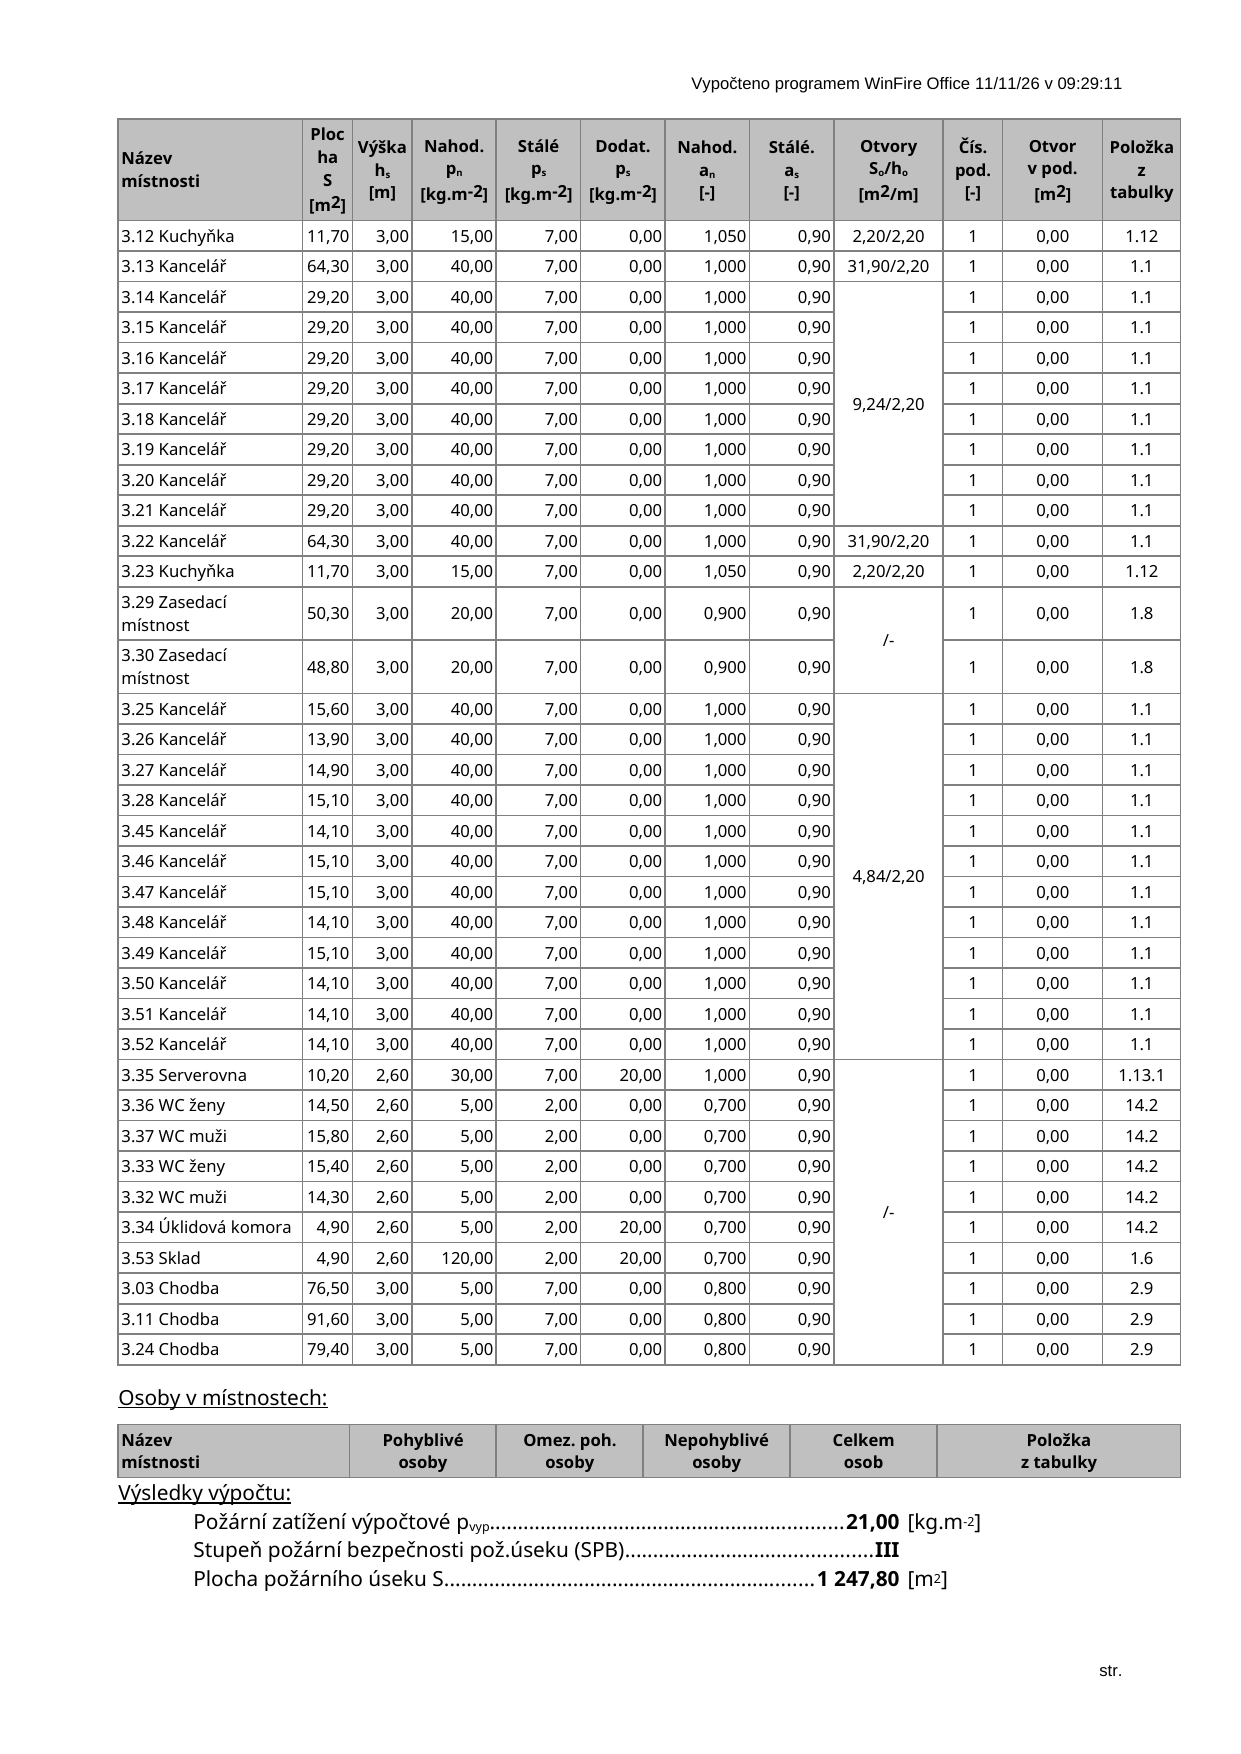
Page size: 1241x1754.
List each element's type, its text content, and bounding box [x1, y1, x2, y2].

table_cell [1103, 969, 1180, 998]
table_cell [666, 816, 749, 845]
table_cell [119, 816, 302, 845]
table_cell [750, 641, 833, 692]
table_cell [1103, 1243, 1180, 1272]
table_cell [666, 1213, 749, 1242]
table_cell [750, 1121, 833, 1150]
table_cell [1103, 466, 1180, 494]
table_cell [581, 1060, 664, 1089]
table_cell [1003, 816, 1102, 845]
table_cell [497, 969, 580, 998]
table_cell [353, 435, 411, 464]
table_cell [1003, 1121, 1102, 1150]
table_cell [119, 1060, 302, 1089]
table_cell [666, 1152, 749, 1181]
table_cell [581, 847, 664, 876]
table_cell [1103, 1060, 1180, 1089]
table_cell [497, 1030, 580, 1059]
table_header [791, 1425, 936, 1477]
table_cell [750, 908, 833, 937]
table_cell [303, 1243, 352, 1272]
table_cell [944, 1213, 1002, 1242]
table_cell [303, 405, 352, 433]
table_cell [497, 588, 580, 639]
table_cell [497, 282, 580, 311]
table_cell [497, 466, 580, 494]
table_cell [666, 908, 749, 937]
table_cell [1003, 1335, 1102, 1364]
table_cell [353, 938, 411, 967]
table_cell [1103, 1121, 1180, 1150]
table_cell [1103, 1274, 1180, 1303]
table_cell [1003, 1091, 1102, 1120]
table_cell 3.13 Kancelář [119, 252, 302, 281]
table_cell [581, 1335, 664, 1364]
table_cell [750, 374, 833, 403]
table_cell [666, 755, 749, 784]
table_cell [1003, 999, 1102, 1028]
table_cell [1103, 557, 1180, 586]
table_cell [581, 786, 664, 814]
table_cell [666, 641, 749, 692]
table_cell 0,00 [1003, 252, 1102, 281]
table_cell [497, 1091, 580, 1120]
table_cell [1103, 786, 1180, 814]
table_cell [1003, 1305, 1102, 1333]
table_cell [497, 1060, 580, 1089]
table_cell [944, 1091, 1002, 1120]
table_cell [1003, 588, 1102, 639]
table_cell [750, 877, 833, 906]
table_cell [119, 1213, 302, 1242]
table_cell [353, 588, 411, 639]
table_cell 1 [944, 221, 1002, 250]
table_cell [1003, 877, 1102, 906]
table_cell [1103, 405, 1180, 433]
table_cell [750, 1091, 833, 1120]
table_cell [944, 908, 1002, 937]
table_cell 3,00 [353, 252, 411, 281]
table_cell 0,90 [750, 252, 833, 281]
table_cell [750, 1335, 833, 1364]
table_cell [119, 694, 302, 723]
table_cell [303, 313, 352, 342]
table_cell 7,00 [497, 252, 580, 281]
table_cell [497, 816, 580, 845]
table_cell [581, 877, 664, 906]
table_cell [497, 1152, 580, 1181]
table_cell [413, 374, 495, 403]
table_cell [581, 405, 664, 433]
table_cell 40,00 [413, 282, 495, 311]
table_cell 11,70 [303, 221, 352, 250]
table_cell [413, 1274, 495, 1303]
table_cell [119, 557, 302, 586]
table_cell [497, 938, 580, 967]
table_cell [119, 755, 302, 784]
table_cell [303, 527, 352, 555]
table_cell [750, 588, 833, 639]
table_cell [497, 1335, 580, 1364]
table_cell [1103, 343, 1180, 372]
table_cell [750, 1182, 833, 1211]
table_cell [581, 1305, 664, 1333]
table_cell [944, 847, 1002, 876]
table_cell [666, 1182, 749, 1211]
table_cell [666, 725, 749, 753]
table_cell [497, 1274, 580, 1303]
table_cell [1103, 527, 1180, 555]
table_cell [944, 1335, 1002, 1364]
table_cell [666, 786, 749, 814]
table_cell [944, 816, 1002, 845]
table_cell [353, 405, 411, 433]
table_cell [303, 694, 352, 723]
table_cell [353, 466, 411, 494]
table_header Název místnosti [119, 120, 302, 220]
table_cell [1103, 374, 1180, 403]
table_header Otvor v pod. [m2] [1003, 120, 1102, 220]
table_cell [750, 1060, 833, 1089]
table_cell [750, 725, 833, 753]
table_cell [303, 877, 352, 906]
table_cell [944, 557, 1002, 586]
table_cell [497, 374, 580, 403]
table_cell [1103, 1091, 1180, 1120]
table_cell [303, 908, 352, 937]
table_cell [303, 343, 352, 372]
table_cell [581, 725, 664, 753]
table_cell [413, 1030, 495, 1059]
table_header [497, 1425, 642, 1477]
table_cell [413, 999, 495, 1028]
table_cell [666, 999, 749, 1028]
table_header Nahod. pn [kg.m-2] [413, 120, 495, 220]
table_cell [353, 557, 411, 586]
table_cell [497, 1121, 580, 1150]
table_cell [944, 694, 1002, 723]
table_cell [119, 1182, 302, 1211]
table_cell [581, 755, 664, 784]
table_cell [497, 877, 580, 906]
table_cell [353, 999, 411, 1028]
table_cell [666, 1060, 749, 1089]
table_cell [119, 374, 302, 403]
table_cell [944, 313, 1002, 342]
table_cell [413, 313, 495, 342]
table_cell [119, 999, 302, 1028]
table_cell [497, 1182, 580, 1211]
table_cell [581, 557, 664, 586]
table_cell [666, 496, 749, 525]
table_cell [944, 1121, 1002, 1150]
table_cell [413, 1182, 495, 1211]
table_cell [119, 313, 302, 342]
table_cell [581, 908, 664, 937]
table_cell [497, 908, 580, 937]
table_header Otvory So/ho [m2/m] [835, 120, 942, 220]
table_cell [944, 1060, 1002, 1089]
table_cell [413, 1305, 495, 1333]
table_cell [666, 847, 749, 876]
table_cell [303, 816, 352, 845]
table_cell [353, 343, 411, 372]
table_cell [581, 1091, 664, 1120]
table_cell 64,30 [303, 252, 352, 281]
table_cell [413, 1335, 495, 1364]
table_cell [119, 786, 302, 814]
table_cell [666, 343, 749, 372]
table_cell 3,00 [353, 282, 411, 311]
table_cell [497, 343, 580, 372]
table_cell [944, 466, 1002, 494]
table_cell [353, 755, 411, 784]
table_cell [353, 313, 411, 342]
table_cell 3.14 Kancelář [119, 282, 302, 311]
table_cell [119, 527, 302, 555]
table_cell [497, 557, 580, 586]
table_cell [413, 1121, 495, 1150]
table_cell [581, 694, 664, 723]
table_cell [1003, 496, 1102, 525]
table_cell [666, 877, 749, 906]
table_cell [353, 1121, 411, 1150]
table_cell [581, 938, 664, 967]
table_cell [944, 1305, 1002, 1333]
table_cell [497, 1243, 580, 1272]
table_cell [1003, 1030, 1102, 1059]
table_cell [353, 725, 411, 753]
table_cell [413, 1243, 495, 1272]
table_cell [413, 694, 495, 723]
table_cell 1 [944, 252, 1002, 281]
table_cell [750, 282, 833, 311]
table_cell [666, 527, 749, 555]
table_header Výška hs [m] [353, 120, 411, 220]
table_cell 31,90/2,20 [835, 252, 942, 281]
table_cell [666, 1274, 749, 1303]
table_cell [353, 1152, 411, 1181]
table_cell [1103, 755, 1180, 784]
table_cell 15,00 [413, 221, 495, 250]
table_cell 7,00 [497, 221, 580, 250]
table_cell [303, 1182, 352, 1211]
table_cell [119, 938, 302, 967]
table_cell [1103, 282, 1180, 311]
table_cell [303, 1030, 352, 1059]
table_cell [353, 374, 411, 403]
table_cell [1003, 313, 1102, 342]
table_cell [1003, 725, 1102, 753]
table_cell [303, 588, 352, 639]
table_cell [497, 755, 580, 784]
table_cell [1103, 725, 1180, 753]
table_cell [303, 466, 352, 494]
text Požární zatížení výpočtové pvyp 21,00 [kg.m-2] [193, 1507, 1122, 1536]
table_cell 1.1 [1103, 252, 1180, 281]
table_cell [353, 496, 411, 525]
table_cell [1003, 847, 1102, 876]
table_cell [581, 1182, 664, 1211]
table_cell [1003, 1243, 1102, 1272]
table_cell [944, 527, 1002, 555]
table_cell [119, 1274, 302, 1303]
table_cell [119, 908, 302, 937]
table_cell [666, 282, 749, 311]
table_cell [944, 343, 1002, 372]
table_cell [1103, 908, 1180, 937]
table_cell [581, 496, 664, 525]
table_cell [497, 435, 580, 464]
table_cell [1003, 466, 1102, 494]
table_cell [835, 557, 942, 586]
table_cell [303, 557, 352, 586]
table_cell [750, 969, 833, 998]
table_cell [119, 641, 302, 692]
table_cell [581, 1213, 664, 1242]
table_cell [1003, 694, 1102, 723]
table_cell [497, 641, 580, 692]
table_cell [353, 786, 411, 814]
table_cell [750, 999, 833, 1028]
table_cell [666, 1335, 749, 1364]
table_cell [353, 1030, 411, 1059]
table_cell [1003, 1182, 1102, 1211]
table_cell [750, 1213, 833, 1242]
text Stupeň požární bezpečnosti pož.úseku (SPB) III [193, 1536, 1122, 1564]
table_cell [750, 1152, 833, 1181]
table_cell 3.12 Kuchyňka [119, 221, 302, 250]
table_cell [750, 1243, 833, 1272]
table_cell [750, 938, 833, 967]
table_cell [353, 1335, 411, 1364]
table_header Stálé. as [-] [750, 120, 833, 220]
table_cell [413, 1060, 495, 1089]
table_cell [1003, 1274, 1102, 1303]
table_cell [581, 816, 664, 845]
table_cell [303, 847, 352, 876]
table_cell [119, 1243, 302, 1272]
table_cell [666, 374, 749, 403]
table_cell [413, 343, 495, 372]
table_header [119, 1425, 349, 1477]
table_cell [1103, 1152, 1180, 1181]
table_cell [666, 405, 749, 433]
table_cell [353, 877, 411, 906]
table_header Čís. pod. [-] [944, 120, 1002, 220]
text Výsledky výpočtu: [118, 1478, 1122, 1507]
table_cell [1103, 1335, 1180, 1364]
text Osoby v místnostech: [118, 1383, 1122, 1411]
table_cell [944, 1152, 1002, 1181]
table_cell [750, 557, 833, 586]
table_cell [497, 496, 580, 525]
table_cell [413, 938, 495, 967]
table_cell 29,20 [303, 282, 352, 311]
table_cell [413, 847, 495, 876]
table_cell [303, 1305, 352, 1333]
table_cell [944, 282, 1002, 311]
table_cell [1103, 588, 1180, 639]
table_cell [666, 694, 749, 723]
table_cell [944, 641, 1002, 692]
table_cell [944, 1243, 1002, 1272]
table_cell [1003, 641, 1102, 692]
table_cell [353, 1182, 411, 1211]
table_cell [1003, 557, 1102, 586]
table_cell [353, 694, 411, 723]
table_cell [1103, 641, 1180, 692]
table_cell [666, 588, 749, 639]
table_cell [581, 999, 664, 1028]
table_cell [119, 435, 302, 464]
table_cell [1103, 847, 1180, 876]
table_header Dodat. ps [kg.m-2] [581, 120, 664, 220]
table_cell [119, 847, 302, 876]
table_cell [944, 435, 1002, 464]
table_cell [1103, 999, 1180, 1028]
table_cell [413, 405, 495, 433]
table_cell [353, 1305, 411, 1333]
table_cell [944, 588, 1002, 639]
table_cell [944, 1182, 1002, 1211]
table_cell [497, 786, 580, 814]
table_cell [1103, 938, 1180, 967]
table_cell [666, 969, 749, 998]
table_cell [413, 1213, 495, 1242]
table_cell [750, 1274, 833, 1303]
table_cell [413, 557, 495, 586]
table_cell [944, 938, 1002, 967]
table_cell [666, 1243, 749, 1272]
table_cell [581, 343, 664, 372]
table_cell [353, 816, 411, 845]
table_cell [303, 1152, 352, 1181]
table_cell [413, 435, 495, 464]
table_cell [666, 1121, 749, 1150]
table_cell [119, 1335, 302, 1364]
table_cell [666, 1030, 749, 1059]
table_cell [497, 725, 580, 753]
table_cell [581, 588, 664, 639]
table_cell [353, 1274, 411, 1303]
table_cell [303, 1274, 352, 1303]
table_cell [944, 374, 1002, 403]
table_cell 3,00 [353, 221, 411, 250]
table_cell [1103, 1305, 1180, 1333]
table_header Položka z tabulky [1103, 120, 1180, 220]
table_header Stálé ps [kg.m-2] [497, 120, 580, 220]
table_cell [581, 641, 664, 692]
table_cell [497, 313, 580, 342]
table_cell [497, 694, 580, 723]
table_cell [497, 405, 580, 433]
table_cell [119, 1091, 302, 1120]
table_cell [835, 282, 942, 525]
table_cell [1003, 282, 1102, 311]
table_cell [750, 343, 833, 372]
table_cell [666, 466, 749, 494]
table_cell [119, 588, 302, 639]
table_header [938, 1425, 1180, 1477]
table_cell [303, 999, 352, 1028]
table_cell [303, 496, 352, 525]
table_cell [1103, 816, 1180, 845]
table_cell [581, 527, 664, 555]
table_cell 1,050 [666, 221, 749, 250]
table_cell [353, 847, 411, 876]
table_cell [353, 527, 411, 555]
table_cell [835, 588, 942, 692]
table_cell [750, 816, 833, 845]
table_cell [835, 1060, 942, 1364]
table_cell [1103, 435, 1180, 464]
table_cell 0,90 [750, 221, 833, 250]
table_cell 0,00 [581, 252, 664, 281]
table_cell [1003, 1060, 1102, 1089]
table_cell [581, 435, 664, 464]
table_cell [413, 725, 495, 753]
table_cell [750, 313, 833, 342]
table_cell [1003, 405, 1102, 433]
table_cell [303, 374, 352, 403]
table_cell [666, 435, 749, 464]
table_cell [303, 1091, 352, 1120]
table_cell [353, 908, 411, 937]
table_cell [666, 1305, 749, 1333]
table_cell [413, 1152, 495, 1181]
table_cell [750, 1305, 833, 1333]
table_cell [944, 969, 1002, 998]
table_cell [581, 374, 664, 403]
table_cell 0,00 [581, 221, 664, 250]
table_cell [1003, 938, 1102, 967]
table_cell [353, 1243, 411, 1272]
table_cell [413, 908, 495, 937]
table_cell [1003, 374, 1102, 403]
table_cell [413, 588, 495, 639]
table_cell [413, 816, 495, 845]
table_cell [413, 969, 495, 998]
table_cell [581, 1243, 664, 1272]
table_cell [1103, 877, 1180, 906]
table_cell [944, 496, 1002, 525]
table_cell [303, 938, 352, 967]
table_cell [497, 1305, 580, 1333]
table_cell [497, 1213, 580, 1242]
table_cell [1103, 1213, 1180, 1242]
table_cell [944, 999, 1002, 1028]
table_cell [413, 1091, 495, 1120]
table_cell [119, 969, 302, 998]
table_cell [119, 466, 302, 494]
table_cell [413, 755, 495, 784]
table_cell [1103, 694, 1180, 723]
table_cell 1,000 [666, 252, 749, 281]
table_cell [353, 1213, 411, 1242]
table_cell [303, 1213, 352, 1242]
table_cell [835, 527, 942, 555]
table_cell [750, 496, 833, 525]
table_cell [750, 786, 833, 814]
table_cell 2,20/2,20 [835, 221, 942, 250]
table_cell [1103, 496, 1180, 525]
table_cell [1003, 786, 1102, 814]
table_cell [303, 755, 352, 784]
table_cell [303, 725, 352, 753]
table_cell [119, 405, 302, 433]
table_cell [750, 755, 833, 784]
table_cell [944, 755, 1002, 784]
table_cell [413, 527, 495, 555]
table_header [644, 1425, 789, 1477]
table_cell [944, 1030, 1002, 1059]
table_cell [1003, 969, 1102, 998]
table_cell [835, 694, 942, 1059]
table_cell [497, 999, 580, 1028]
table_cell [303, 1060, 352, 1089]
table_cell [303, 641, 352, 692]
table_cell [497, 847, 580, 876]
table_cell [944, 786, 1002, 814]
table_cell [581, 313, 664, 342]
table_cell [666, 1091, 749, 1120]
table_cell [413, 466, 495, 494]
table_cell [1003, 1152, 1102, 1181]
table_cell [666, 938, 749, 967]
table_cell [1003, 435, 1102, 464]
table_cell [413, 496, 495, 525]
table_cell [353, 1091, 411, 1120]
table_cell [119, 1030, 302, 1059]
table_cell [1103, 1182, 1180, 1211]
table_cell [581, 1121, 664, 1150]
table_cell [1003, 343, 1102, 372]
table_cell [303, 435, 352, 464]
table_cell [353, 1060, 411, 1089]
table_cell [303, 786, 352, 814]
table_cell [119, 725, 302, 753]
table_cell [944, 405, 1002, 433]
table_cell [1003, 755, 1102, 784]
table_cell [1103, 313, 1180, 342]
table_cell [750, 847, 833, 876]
table_cell 0,00 [1003, 221, 1102, 250]
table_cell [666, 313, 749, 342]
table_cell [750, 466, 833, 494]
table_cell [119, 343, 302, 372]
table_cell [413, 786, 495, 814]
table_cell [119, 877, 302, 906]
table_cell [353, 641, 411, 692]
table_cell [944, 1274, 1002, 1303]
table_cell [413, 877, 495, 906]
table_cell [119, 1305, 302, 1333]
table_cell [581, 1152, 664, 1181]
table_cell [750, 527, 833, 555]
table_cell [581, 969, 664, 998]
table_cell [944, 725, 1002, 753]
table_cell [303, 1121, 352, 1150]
text Plocha požárního úseku S 1 247,80 [m2] [193, 1564, 1122, 1592]
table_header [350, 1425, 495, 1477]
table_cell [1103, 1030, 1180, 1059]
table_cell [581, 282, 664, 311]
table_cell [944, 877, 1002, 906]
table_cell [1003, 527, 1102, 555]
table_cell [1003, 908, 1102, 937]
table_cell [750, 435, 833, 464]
table_header Plocha S [m2] [303, 120, 352, 220]
table_cell 1.12 [1103, 221, 1180, 250]
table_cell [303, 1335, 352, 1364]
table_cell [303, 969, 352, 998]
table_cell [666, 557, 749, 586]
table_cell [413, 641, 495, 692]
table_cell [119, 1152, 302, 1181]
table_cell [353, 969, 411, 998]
table_header Nahod. an [-] [666, 120, 749, 220]
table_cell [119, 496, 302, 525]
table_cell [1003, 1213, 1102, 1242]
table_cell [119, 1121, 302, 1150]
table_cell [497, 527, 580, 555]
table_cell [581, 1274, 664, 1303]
table_cell 40,00 [413, 252, 495, 281]
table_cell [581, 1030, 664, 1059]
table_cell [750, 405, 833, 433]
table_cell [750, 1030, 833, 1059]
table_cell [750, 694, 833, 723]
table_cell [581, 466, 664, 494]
